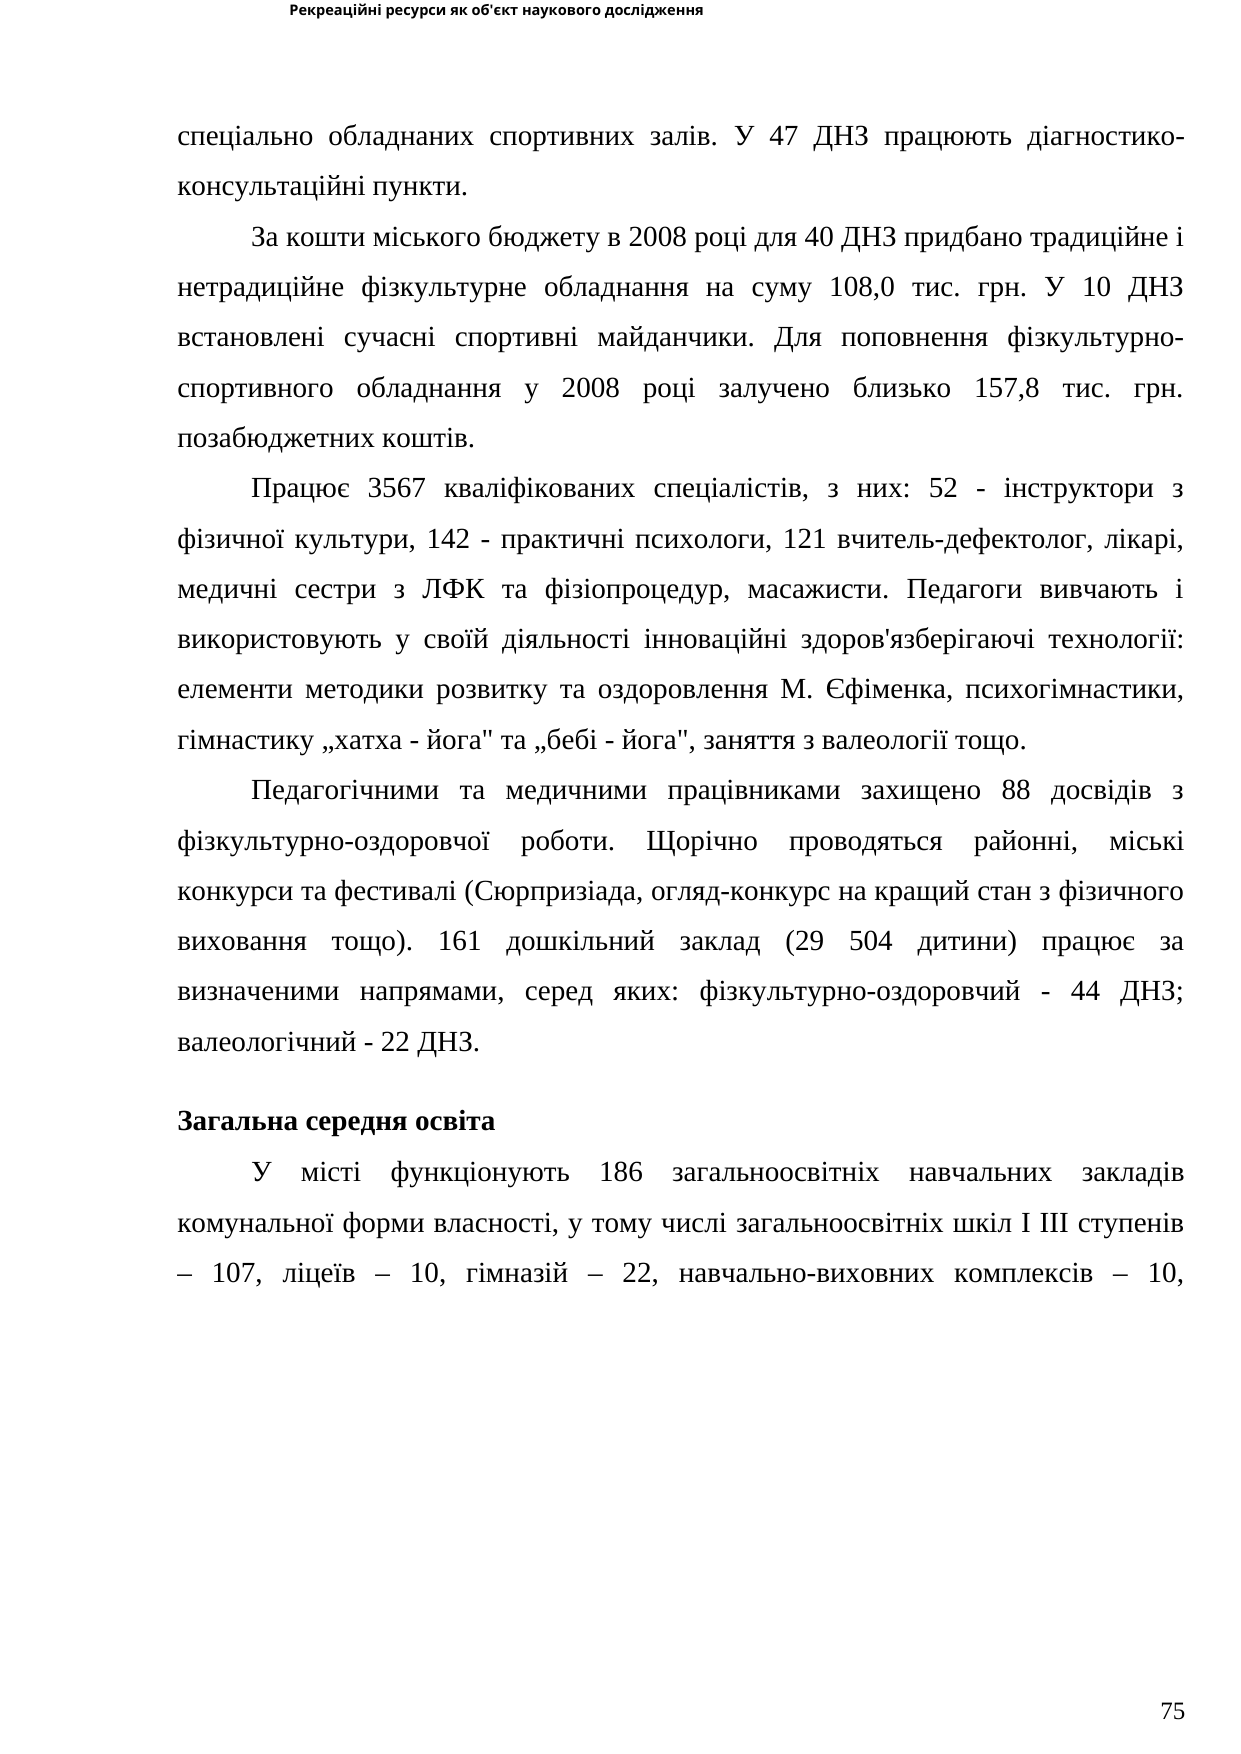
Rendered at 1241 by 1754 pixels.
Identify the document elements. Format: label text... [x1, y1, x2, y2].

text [177, 1154, 1185, 1289]
text Загальна середня освіта [177, 1103, 1185, 1137]
text За кошти міського бюджету в 2008 році для 40 ДНЗ придбано традиційне і нетрадиційне фізкультурне обладнання на суму 108,0 тис. грн. У 10 ДНЗ встановлені сучасні спортивні майданчики. Для поповнення фізкультурно-спортивного обладнання у 2008 році залучено близько 157,8 тис. грн. позабюджетних коштів. [177, 219, 1185, 454]
text Педагогічними та медичними працівниками захищено 88 досвідів з фізкультурно-оздоровчої роботи. Щорічно проводяться районні, міські конкурси та фестивалі (Сюрпризіада, огляд-конкурс на кращий стан з фізичного виховання тощо). 161 дошкільний заклад (29 504 дитини) працює за визначеними напрямами, серед яких: фізкультурно-оздоровчий - 44 ДНЗ; валеологічний - 22 ДНЗ. [177, 772, 1185, 1057]
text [177, 118, 1185, 202]
text Працює 3567 кваліфікованих спеціалістів, з них: 52 - інструктори з фізичної культури, 142 - практичні психологи, 121 вчитель-дефектолог, лікарі, медичні сестри з ЛФК та фізіопроцедур, масажисти. Педагоги вивчають і використовують у своїй діяльності інноваційні здоров'язберігаючі технології: елементи методики розвитку та оздоровлення М. Єфіменка, психогімнастики, гімнастику „хатха - йога" та „бебі - йога", заняття з валеології тощо. [177, 470, 1185, 756]
